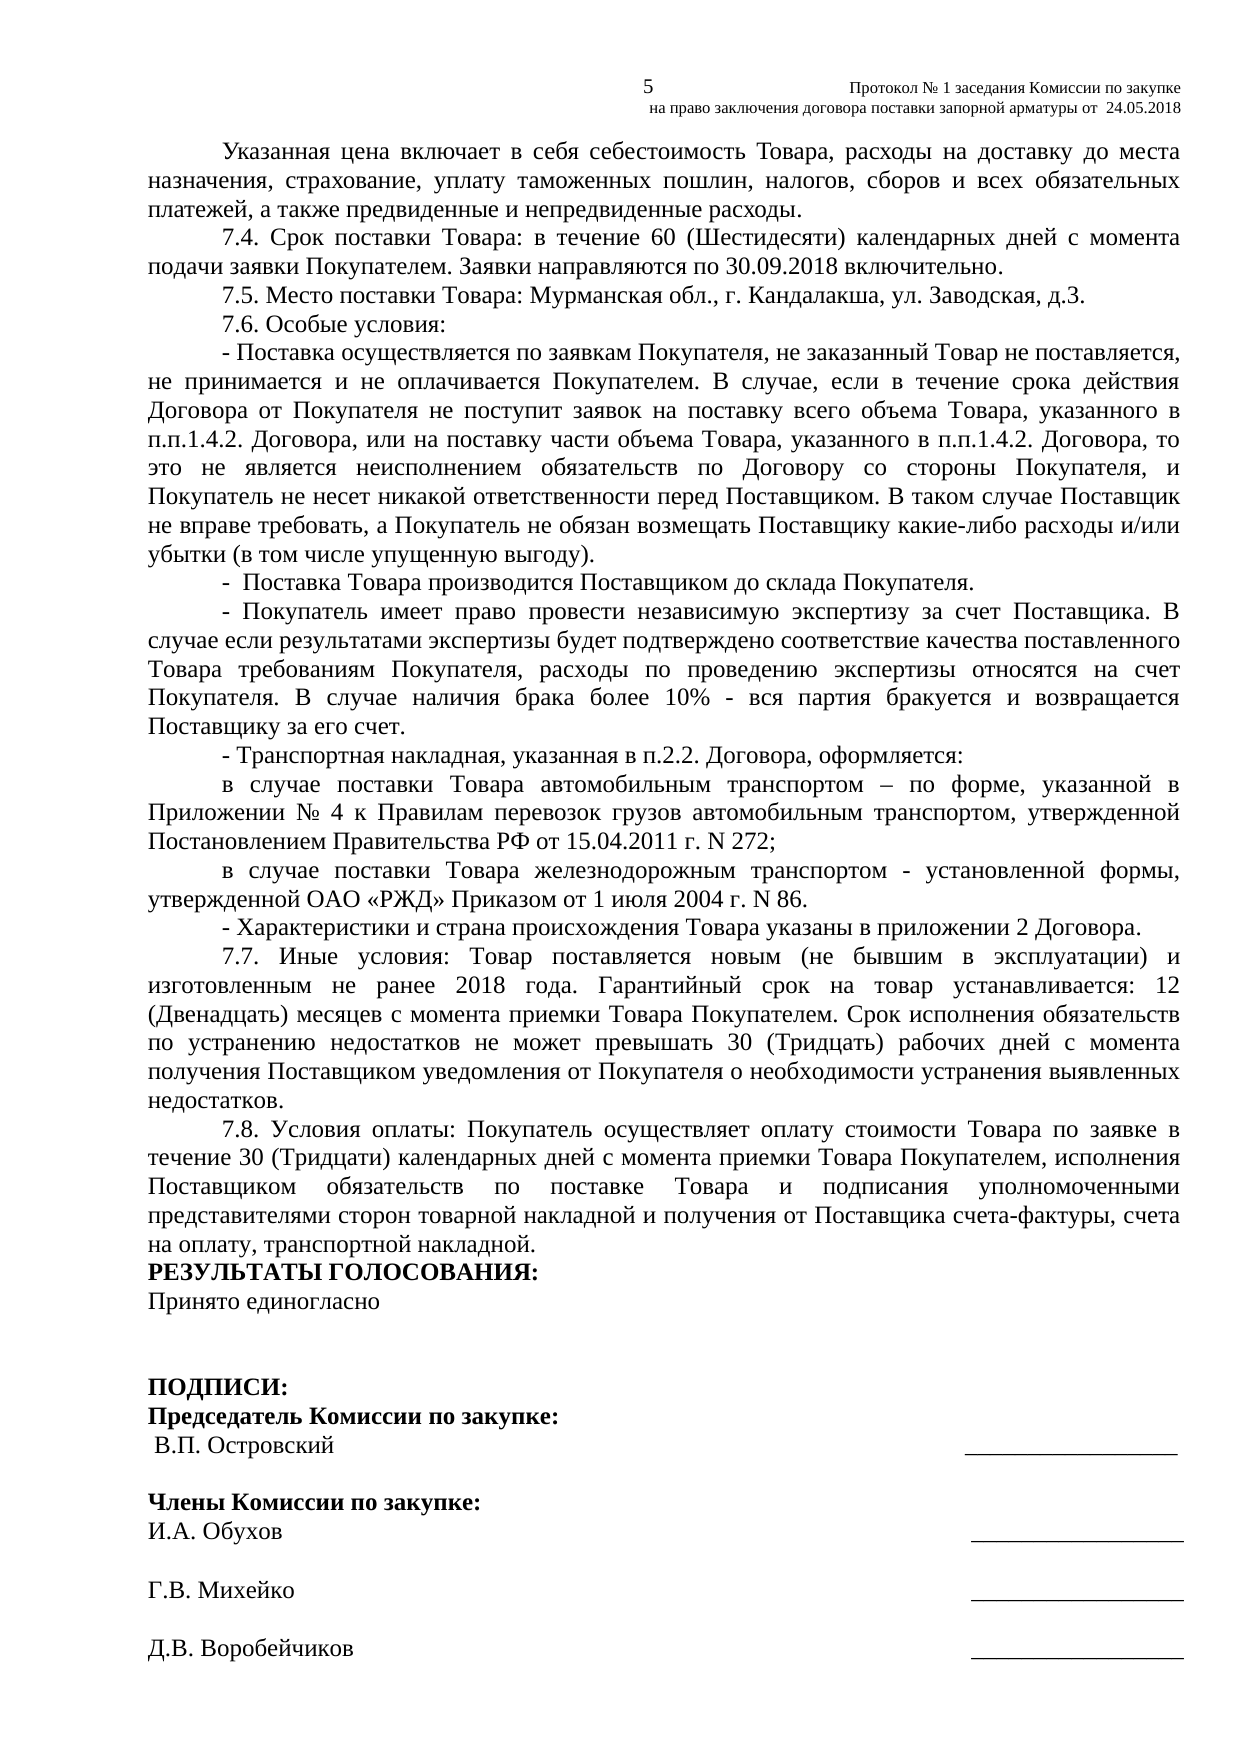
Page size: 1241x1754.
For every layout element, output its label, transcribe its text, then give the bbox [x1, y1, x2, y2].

text Принято единогласно [148, 1286, 1181, 1315]
text - Поставка осуществляется по заявкам Покупателя, не заказанный Товар не поставляется, не принимается и не оплачивается Покупателем. В случае, если в течение срока действия Договора от Покупателя не поступит заявок на поставку всего объема Товара, указанного в п.п.1.4.2. Договора, или на поставку части объема Товара, указанного в п.п.1.4.2. Договора, то это не является неисполнением обязательств по Договору со стороны Покупателя, и Покупатель не несет никакой ответственности перед Поставщиком. В таком случае Поставщик не вправе требовать, а Покупатель не обязан возмещать Поставщику какие-либо расходы и/или убытки (в том числе упущенную выгоду). [148, 337, 1181, 567]
table_cell Г.В. Михейко Д.В. Воробейчиков И.С. Сотников А.П. Нарскин [136, 1575, 797, 1665]
text 7.7. Иные условия: Товар поставляется новым (не бывшим в эксплуатации) и изготовленным не ранее 2018 года. Гарантийный срок на товар устанавливается: 12 (Двенадцать) месяцев с момента приемки Товара Покупателем. Срок исполнения обязательств по устранению недостатков не может превышать 30 (Тридцать) рабочих дней с момента получения Поставщиком уведомления от Покупателя о необходимости устранения выявленных недостатков. [148, 941, 1181, 1114]
text в случае поставки Товара железнодорожным транспортом - установленной формы, утвержденной ОАО «РЖД» Приказом от 1 июля 2004 г. N 86. [148, 855, 1181, 912]
text 7.8. Условия оплаты: Покупатель осуществляет оплату стоимости Товара по заявке в течение 30 (Тридцати) календарных дней с момента приемки Товара Покупателем, исполнения Поставщиком обязательств по поставке Товара и подписания уполномоченными представителями сторон товарной накладной и получения от Поставщика счета-фактуры, счета на оплату, транспортной накладной. [148, 1114, 1181, 1257]
text - Покупатель имеет право провести независимую экспертизу за счет Поставщика. В случае если результатами экспертизы будет подтверждено соответствие качества поставленного Товара требованиям Покупателя, расходы по проведению экспертизы относятся на счет Покупателя. В случае наличия брака более 10% - вся партия бракуется и возвращается Поставщику за его счет. [148, 596, 1181, 740]
text 7.4. Срок поставки Товара: в течение 60 (Шестидесяти) календарных дней с момента подачи заявки Покупателем. Заявки направляются по 30.09.2018 включительно. [148, 222, 1181, 280]
table_cell _________________ _________________ _________________ _________________ [798, 1575, 1199, 1665]
text Указанная цена включает в себя себестоимость Товара, расходы на доставку до места назначения, страхование, уплату таможенных пошлин, налогов, сборов и всех обязательных платежей, а также предвиденные и непредвиденные расходы. [148, 136, 1181, 222]
text 7.6. Особые условия: [148, 309, 1181, 337]
table_header Председатель Комиссии по закупке: В.П. Островский Члены Комиссии по закупке: [136, 1401, 797, 1516]
text в случае поставки Товара автомобильным транспортом – по форме, указанной в Приложении № 4 к Правилам перевозок грузов автомобильным транспортом, утвержденной Постановлением Правительства РФ от 15.04.2011 г. N 272; [148, 769, 1181, 855]
text РЕЗУЛЬТАТЫ ГОЛОСОВАНИЯ: [148, 1257, 1181, 1286]
text - Характеристики и страна происхождения Товара указаны в приложении 2 Договора. [148, 912, 1181, 941]
text ПОДПИСИ: [148, 1372, 1181, 1401]
text - Транспортная накладная, указанная в п.2.2. Договора, оформляется: [148, 740, 1181, 769]
table_cell И.А. Обухов [136, 1516, 797, 1575]
table_cell _________________ [798, 1516, 1199, 1575]
table_header _________________ [798, 1401, 1199, 1516]
text 7.5. Место поставки Товара: Мурманская обл., г. Кандалакша, ул. Заводская, д.3. [148, 280, 1181, 309]
text - Поставка Товара производится Поставщиком до склада Покупателя. [148, 567, 1181, 596]
